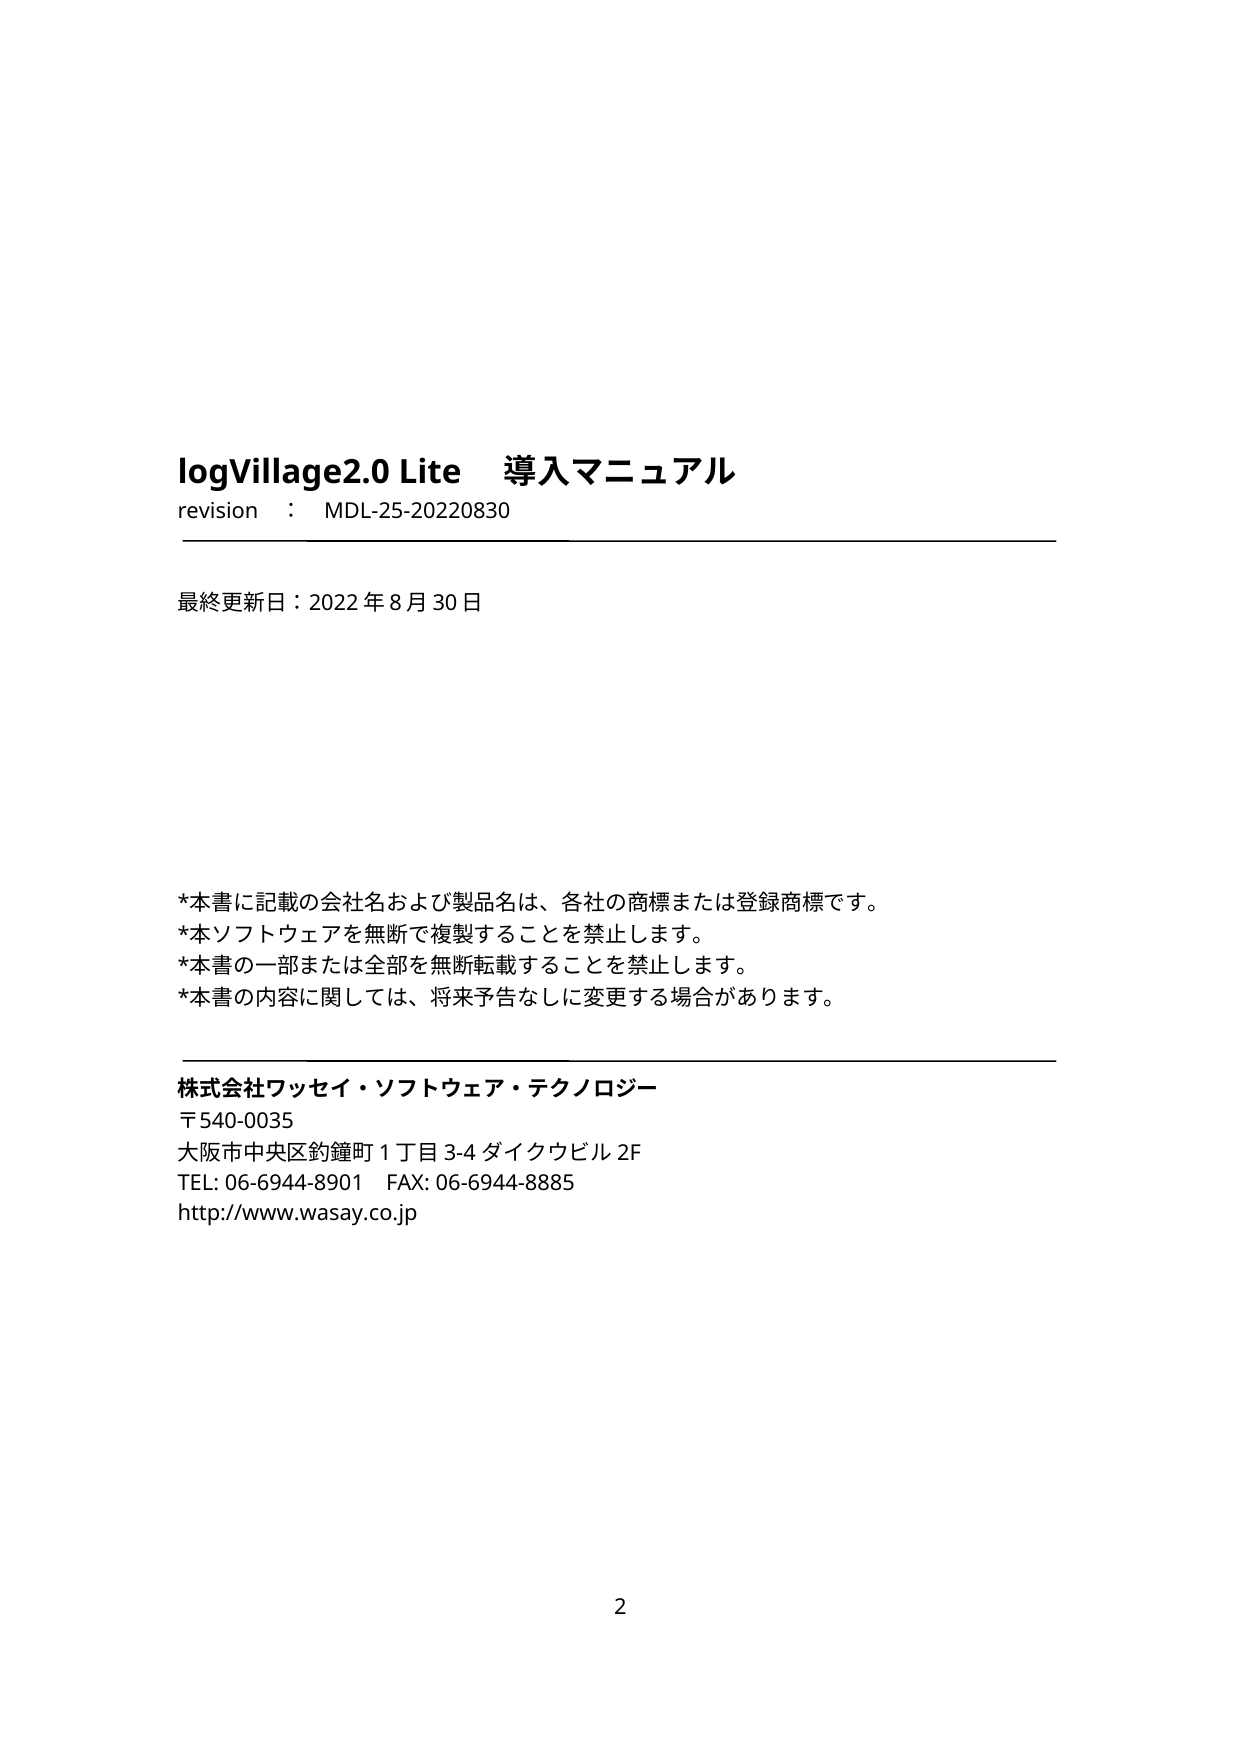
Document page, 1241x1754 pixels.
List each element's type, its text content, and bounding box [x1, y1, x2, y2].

text http://www.wasay.co.jp [177, 1196, 1063, 1226]
text 〒540-0035 [177, 1103, 1063, 1135]
text *本書の内容に関しては、将来予告なしに変更する場合があります。 [177, 980, 1063, 1012]
text TEL: 06-6944-8901 FAX: 06-6944-8885 [177, 1167, 1063, 1196]
text revision ： MDL-25-20220830 [177, 493, 1063, 525]
text 最終更新日：2022年8月30日 [177, 585, 1063, 617]
text 株式会社ワッセイ・ソフトウェア・テクノロジー [177, 1071, 1063, 1103]
text *本書の一部または全部を無断転載することを禁止します。 [177, 948, 1063, 980]
text 大阪市中央区釣鐘町1丁目3-4 ダイクウビル2F [177, 1135, 1063, 1167]
text logVillage2.0 Lite 導入マニュアル [177, 445, 1063, 493]
text *本書に記載の会社名および製品名は、各社の商標または登録商標です。 [177, 885, 1063, 917]
text *本ソフトウェアを無断で複製することを禁止します。 [177, 917, 1063, 948]
